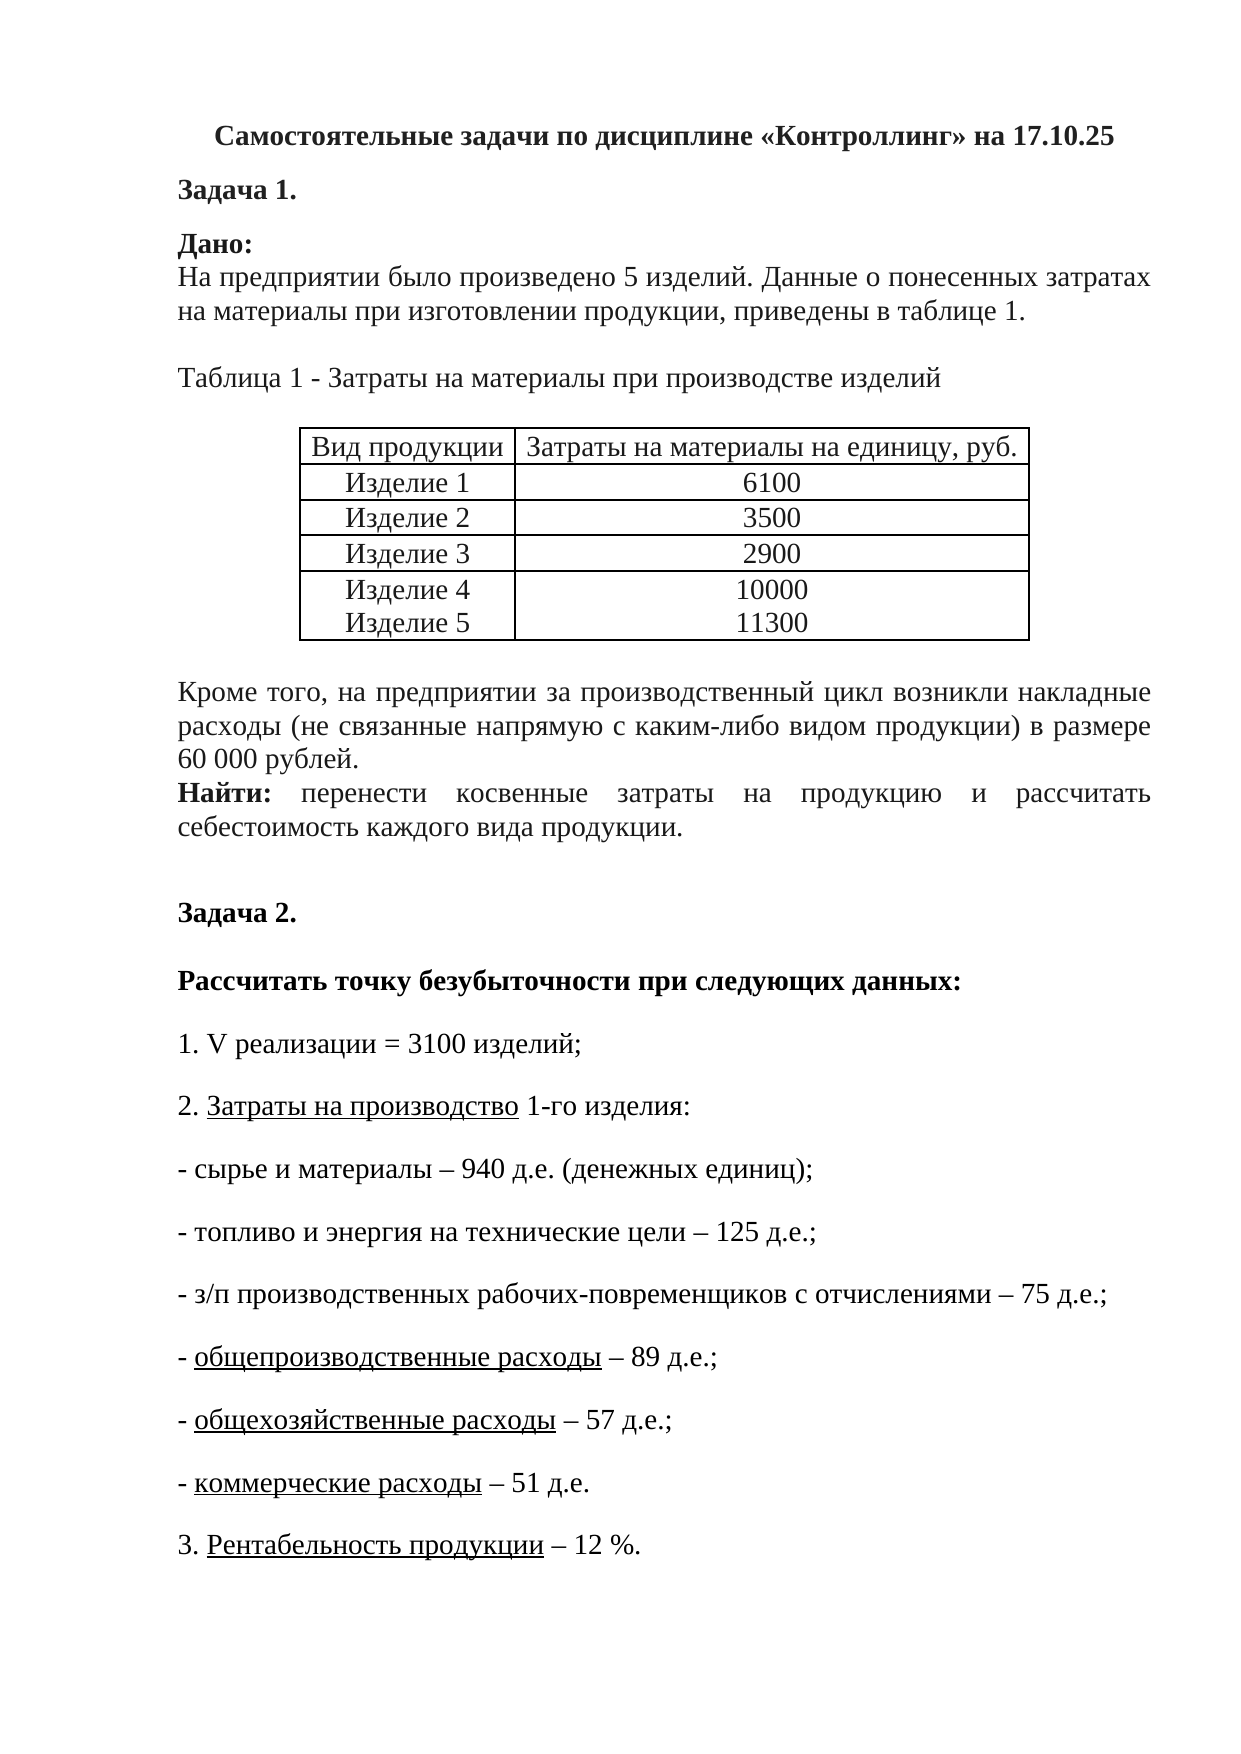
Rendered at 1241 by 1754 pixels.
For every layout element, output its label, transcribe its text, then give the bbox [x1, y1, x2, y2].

table_cell Изделие 1 [301, 465, 514, 498]
text Рассчитать точку безубыточности при следующих данных: [177, 963, 1152, 997]
table_cell 3500 [516, 501, 1028, 534]
table_header Вид продукции [301, 429, 514, 463]
table_cell 6100 [516, 465, 1028, 498]
text - сырье и материалы – 940 д.е. (денежных единиц); [177, 1151, 1152, 1185]
text Найти: перенести косвенные затраты на продукцию и рассчитать себестоимость каждого вида продукции. [177, 775, 1152, 842]
text Таблица 1 - Затраты на материалы при производстве изделий [177, 360, 1152, 394]
text - топливо и энергия на технические цели – 125 д.е.; [177, 1214, 1152, 1247]
text Задача 1. [177, 172, 1152, 206]
text 1. V реализации = 3100 изделий; [177, 1026, 1152, 1059]
text Самостоятельные задачи по дисциплине «Контроллинг» на 17.10.25 [177, 118, 1152, 152]
text - общехозяйственные расходы – 57 д.е.; [177, 1402, 1152, 1436]
text Дано: [177, 226, 1152, 259]
table_cell Изделие 2 [301, 501, 514, 534]
table_cell Изделие 4 [301, 572, 514, 605]
table_header Затраты на материалы на единицу, руб. [516, 429, 1028, 463]
table_cell 2900 [516, 536, 1028, 570]
table_cell Изделие 5 [301, 605, 514, 639]
text Задача 2. [177, 895, 1152, 929]
text 2. Затраты на производство 1-го изделия: [177, 1088, 1152, 1122]
text Кроме того, на предприятии за производственный цикл возникли накладные расходы (не связанные напрямую с каким-либо видом продукции) в размере 60 000 рублей. [177, 674, 1152, 775]
text 3. Рентабельность продукции – 12 %. [177, 1527, 1152, 1561]
table_cell Изделие 3 [301, 536, 514, 570]
table_cell 10000 [516, 572, 1028, 605]
text - з/п производственных рабочих-повременщиков с отчислениями – 75 д.е.; [177, 1277, 1152, 1310]
text На предприятии было произведено 5 изделий. Данные о понесенных затратах на материалы при изготовлении продукции, приведены в таблице 1. [177, 259, 1152, 327]
text - общепроизводственные расходы – 89 д.е.; [177, 1339, 1152, 1373]
text - коммерческие расходы – 51 д.е. [177, 1465, 1152, 1498]
table_cell 11300 [516, 605, 1028, 639]
